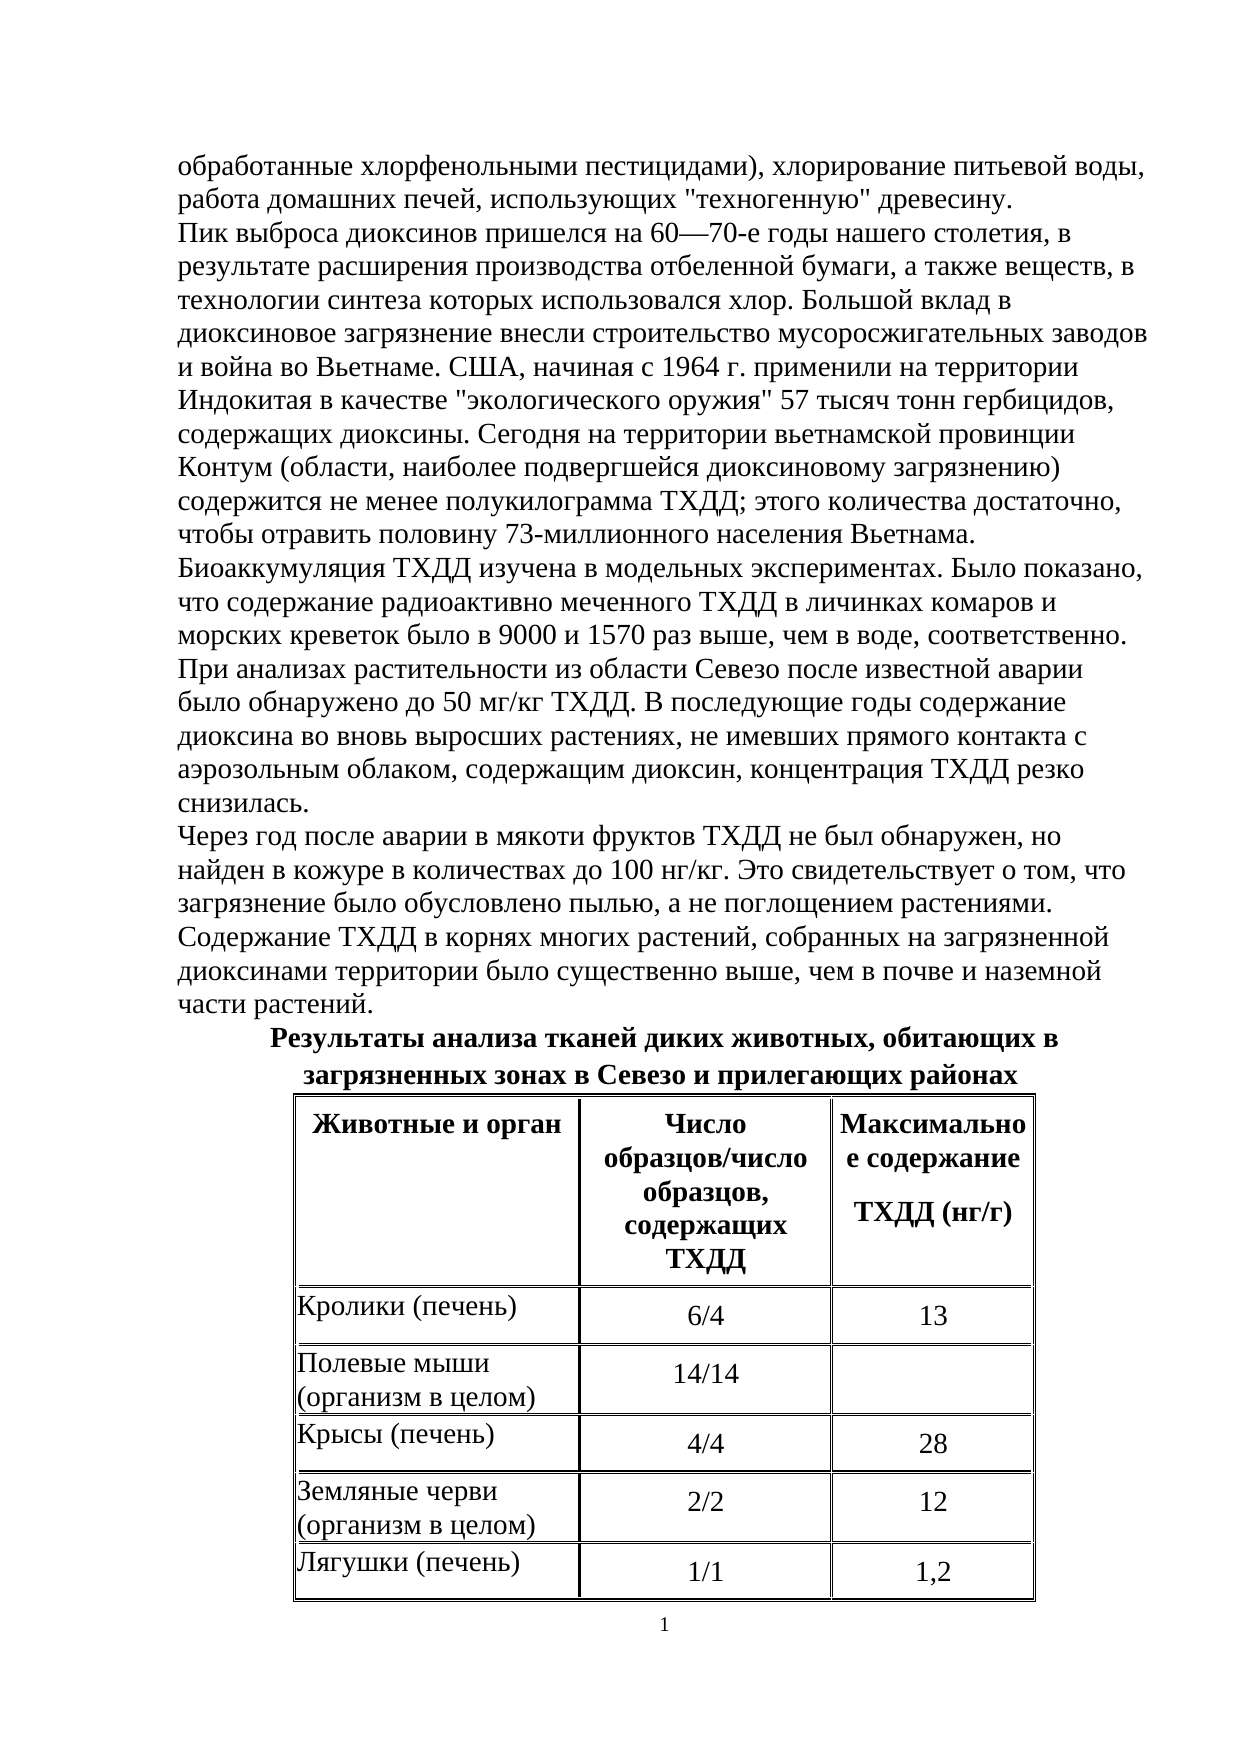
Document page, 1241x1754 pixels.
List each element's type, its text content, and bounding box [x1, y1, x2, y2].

table_cell 6/4 [581, 1288, 830, 1342]
text Пик выброса диоксинов пришелся на 60—70-е годы нашего столетия, в результате расширения производства отбеленной бумаги, а также веществ, в технологии синтеза которых использовался хлор. Большой вклад в диоксиновое загрязнение внесли строительство мусоросжигательных заводов и война во Вьетнаме. США, начиная с 1964 г. применили на территории Индокитая в качестве "экологического оружия" 57 тысяч тонн гербицидов, содержащих диоксины. Сегодня на территории вьетнамской провинции Контум (области, наиболее подвергшейся диоксиновому загрязнению) содержится не менее полукилограмма ТХДД; этого количества достаточно, чтобы отравить половину 73-миллионного населения Вьетнама. [177, 215, 1152, 550]
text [177, 148, 1152, 215]
table_cell [833, 1343, 1033, 1413]
text Результаты анализа тканей диких животных, обитающих в загрязненных зонах в Севезо и прилегающих районах [177, 1020, 1152, 1093]
table_header Животные и орган [296, 1097, 579, 1285]
table_cell Земляные черви (организм в целом) [296, 1470, 578, 1541]
table_cell 1,2 [832, 1541, 1034, 1598]
table_cell 4/4 [581, 1416, 830, 1470]
table_cell Крысы (печень) [294, 1413, 579, 1470]
table_cell 2/2 [581, 1474, 830, 1541]
table_cell 14/14 [581, 1346, 830, 1413]
table_cell 28 [832, 1413, 1034, 1470]
table_cell Лягушки (печень) [294, 1541, 579, 1598]
text Биоаккумуляция ТХДД изучена в модельных экспериментах. Было показано, что содержание радиоактивно меченного ТХДД в личинках комаров и морских креветок было в 9000 и 1570 раз выше, чем в воде, соответственно. При анализах растительности из области Севезо после известной аварии было обнаружено до 50 мг/кг ТХДД. В последующие годы содержание диоксина во вновь выросших растениях, не имевших прямого контакта с аэрозольным облаком, содержащим диоксин, концентрация ТХДД резко снизилась. [177, 550, 1152, 818]
table_header Максимальное содержание ТХДД (нг/г) [832, 1097, 1033, 1285]
table_header Число образцов/число образцов, содержащих ТХДД [579, 1097, 832, 1285]
text Через год после аварии в мякоти фруктов ТХДД не был обнаружен, но найден в кожуре в количествах до 100 нг/кг. Это свидетельствует о том, что загрязнение было обусловлено пылью, а не поглощением растениями. Содержание ТХДД в корнях многих растений, собранных на загрязненной диоксинами территории было существенно выше, чем в почве и наземной части растений. [177, 818, 1152, 1020]
table_cell 1/1 [579, 1544, 832, 1598]
table_cell 12 [833, 1470, 1033, 1541]
table_cell 13 [832, 1285, 1034, 1342]
table_cell Кролики (печень) [294, 1285, 579, 1342]
table_cell Полевые мыши (организм в целом) [296, 1343, 578, 1413]
